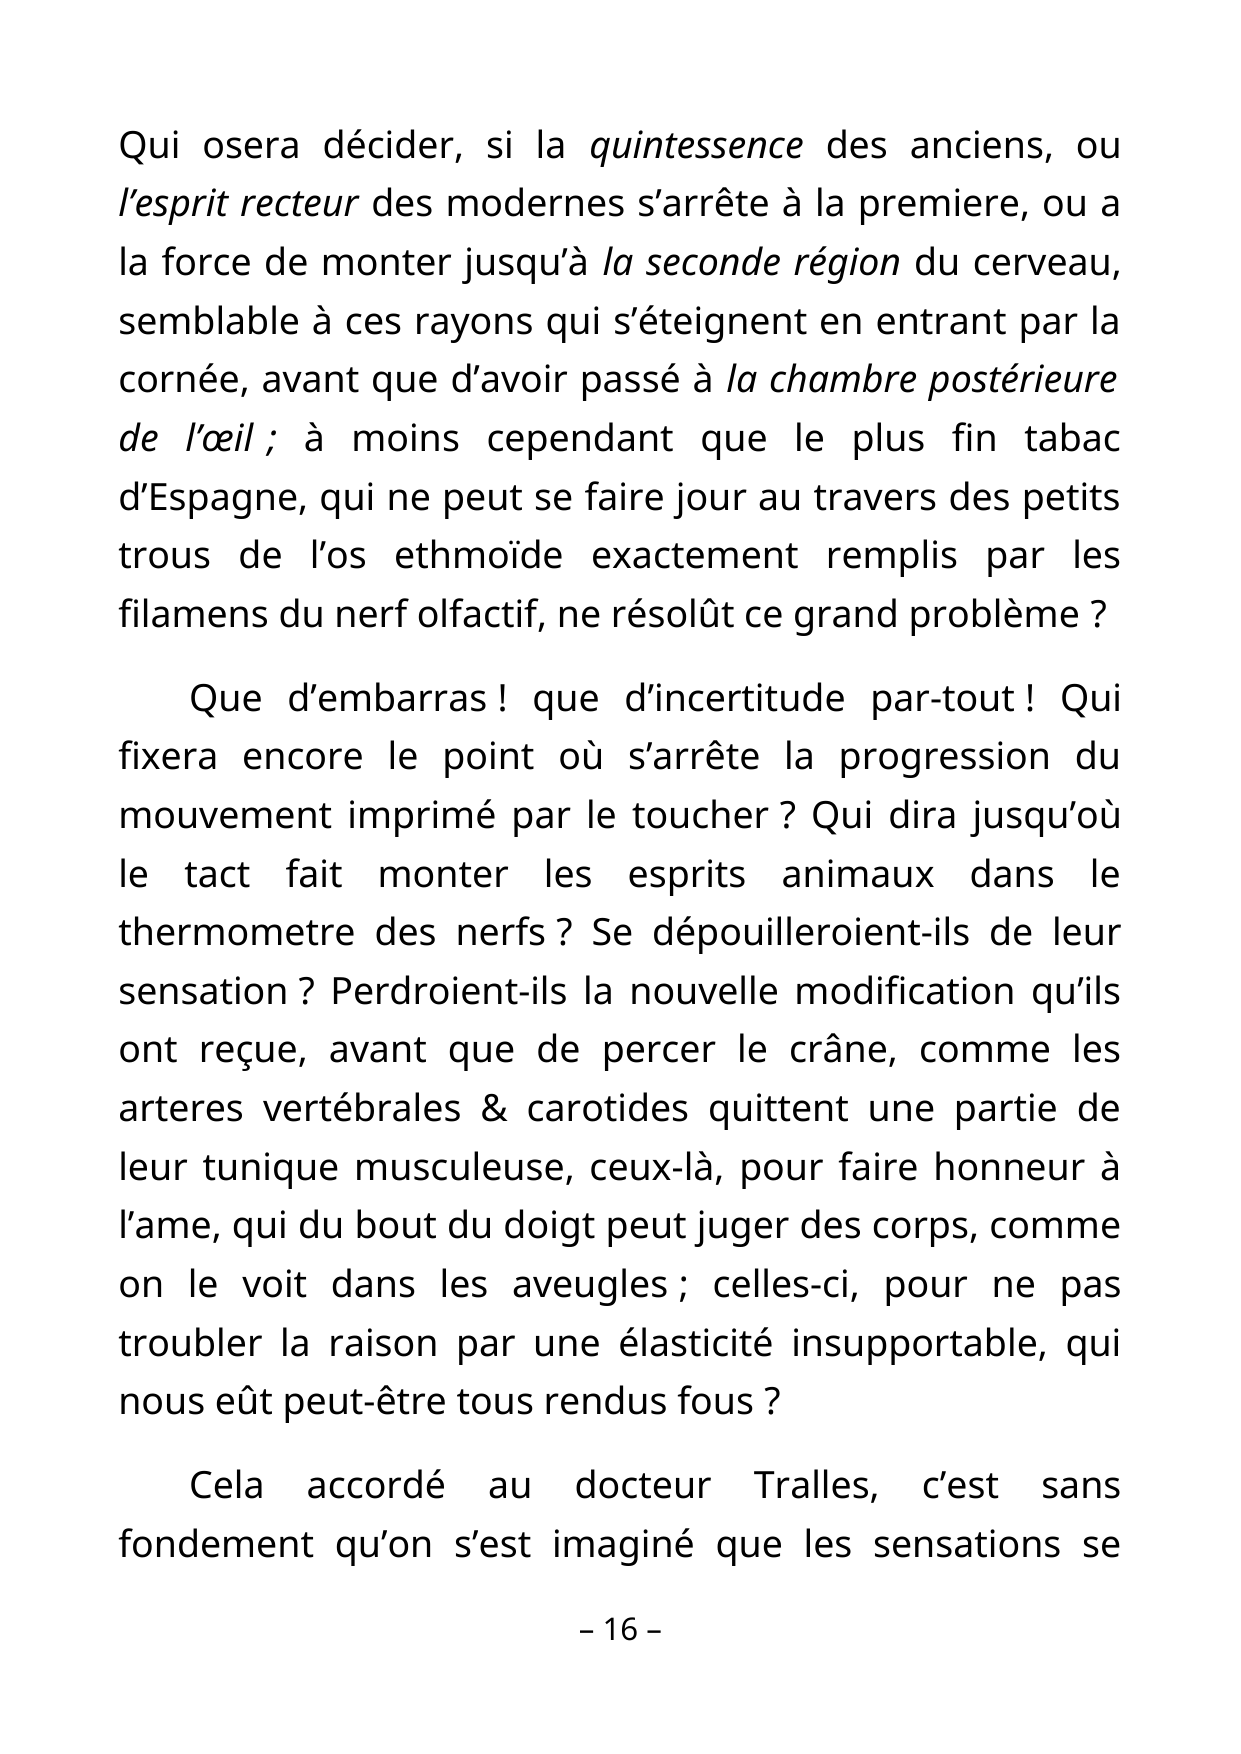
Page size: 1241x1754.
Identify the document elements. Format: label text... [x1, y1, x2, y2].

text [118, 1458, 1122, 1568]
text Que d’embarras ! que d’incertitude par-tout ! Qui fixera encore le point où s’arrête la progression du mouvement imprimé par le toucher ? Qui dira jusqu’où le tact fait monter les esprits animaux dans le thermometre des nerfs ? Se dépouilleroient-ils de leur sensation ? Perdroient-ils la nouvelle modification qu’ils ont reçue, avant que de percer le crâne, comme les arteres vertébrales & carotides quittent une partie de leur tunique musculeuse, ceux-là, pour faire honneur à l’ame, qui du bout du doigt peut juger des corps, comme on le voit dans les aveugles ; celles-ci, pour ne pas troubler la raison par une élasticité insupportable, qui nous eût peut-être tous rendus fous ? [118, 671, 1122, 1426]
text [118, 118, 1122, 638]
